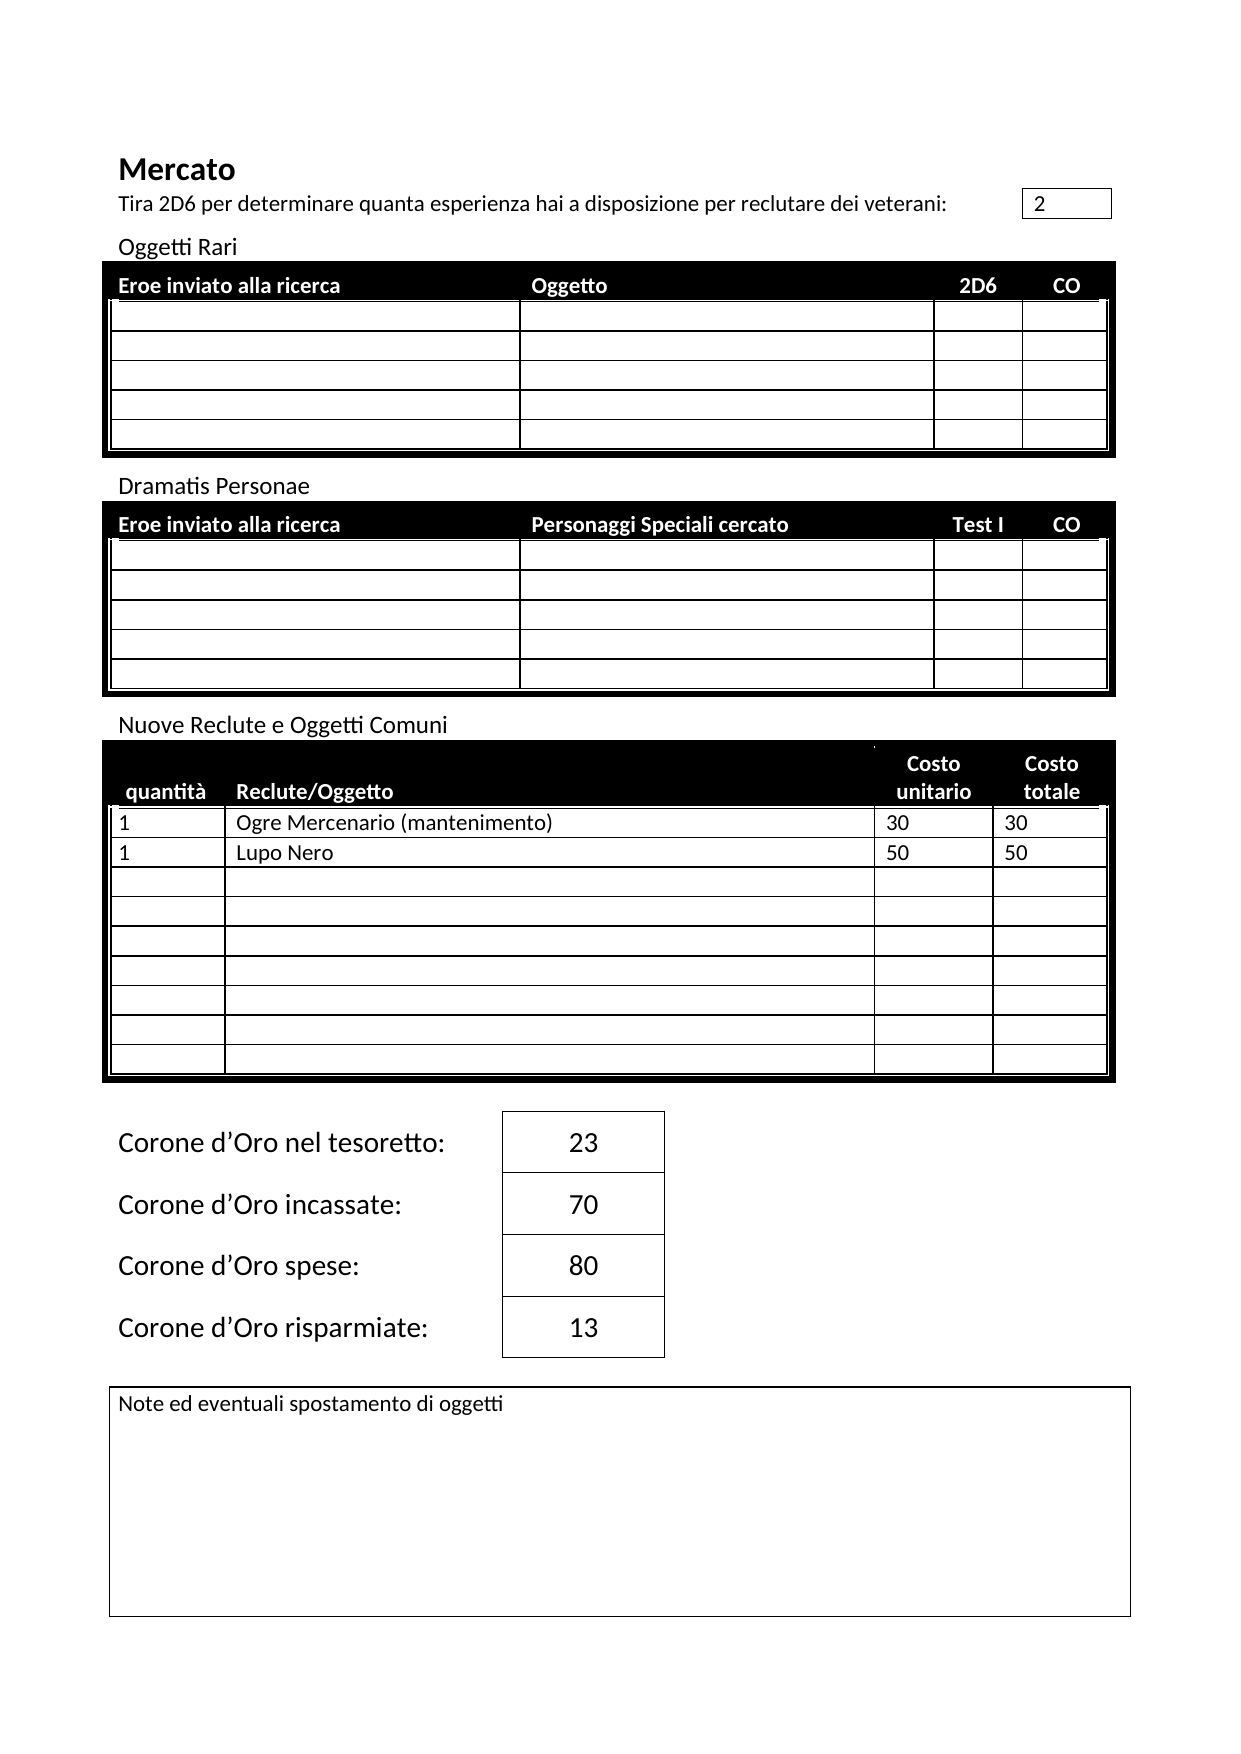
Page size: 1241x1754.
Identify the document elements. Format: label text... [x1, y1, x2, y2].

table_cell 50 [875, 838, 992, 866]
table_cell Lupo Nero [226, 838, 874, 866]
table_header Eroe inviato alla ricerca [112, 510, 519, 538]
table_cell [994, 1045, 1106, 1073]
table_cell 50 [994, 838, 1106, 866]
table_cell [1023, 571, 1106, 599]
table_cell [226, 868, 874, 896]
table_cell [875, 986, 992, 1014]
table_cell 1 [112, 838, 224, 866]
table_cell [112, 332, 519, 359]
table_cell [226, 897, 874, 925]
table_cell [994, 897, 1106, 925]
table_cell [875, 868, 992, 896]
table_cell [994, 986, 1106, 1014]
text Dramatis Personae [118, 470, 1122, 501]
table_cell [112, 420, 519, 448]
table_cell [875, 1045, 992, 1073]
table_cell [112, 391, 519, 419]
table_cell [935, 571, 1022, 599]
table_header 2 [1023, 189, 1111, 217]
table_header 2D6 [935, 271, 1022, 299]
table_cell [226, 986, 874, 1014]
table_cell [112, 957, 224, 984]
table_cell Corone d’Oro risparmiate: [107, 1296, 502, 1357]
table_cell 13 [503, 1297, 664, 1357]
table_cell [521, 630, 933, 658]
table_cell [875, 1016, 992, 1044]
table_cell [521, 541, 933, 569]
table_header Costo totale [994, 749, 1106, 805]
table_cell [226, 957, 874, 984]
table_header Corone d’Oro nel tesoretto: [107, 1111, 502, 1172]
table_cell [521, 332, 933, 359]
table_cell [935, 420, 1022, 448]
table_cell [935, 601, 1022, 628]
table_cell [112, 571, 519, 599]
table_cell [1023, 299, 1109, 330]
table_cell [112, 986, 224, 1014]
table_header quantità [112, 749, 224, 805]
table_cell [521, 302, 933, 330]
table_cell 30 [875, 809, 992, 837]
table_cell [1023, 660, 1106, 688]
table_cell [112, 1016, 224, 1044]
table_header Test I [935, 510, 1022, 538]
table_cell [108, 538, 519, 569]
table_cell [112, 630, 519, 658]
table_cell [112, 1045, 224, 1073]
table_cell [1023, 538, 1109, 569]
table_cell [226, 1016, 874, 1044]
text Nuove Reclute e Oggetti Comuni [118, 709, 1122, 740]
table_cell [935, 332, 1022, 359]
table_cell [521, 361, 933, 389]
table_cell [875, 927, 992, 955]
table_cell [112, 601, 519, 628]
table_cell [112, 927, 224, 955]
table_cell [935, 660, 1022, 688]
table_header Costo unitario [875, 749, 992, 805]
text Mercato [118, 148, 1122, 188]
table_cell [935, 302, 1022, 330]
table_header CO [1023, 271, 1106, 299]
table_cell [935, 361, 1022, 389]
table_cell 1 [108, 805, 224, 837]
table_cell [994, 957, 1106, 984]
table_cell 80 [503, 1235, 664, 1296]
table_cell [875, 897, 992, 925]
table_cell Corone d’Oro incassate: [107, 1172, 502, 1234]
table_cell [521, 660, 933, 688]
table_cell [1023, 361, 1106, 389]
text Oggetti Rari [118, 231, 1122, 261]
table_cell [521, 420, 933, 448]
table_cell 70 [503, 1173, 664, 1234]
table_cell [112, 361, 519, 389]
table_cell [935, 541, 1022, 569]
table_cell 30 [994, 805, 1109, 837]
table_header Reclute/Oggetto [226, 749, 874, 805]
text Note ed eventuali spostamento di oggetti [110, 1388, 1130, 1417]
table_header CO [1023, 510, 1106, 538]
table_cell [112, 868, 224, 896]
table_cell [935, 630, 1022, 658]
table_header 23 [503, 1112, 664, 1172]
table_cell [112, 660, 519, 688]
table_cell [226, 1045, 874, 1073]
table_cell [112, 897, 224, 925]
table_header Oggetto [521, 271, 933, 299]
table_cell Corone d’Oro spese: [107, 1234, 502, 1296]
table_cell [994, 868, 1106, 896]
table_cell [1023, 420, 1106, 448]
table_cell Ogre Mercenario (mantenimento) [226, 809, 874, 837]
table_header Tira 2D6 per determinare quanta esperienza hai a disposizione per reclutare dei veterani: [107, 188, 1022, 217]
table_cell [875, 957, 992, 984]
table_cell [1023, 630, 1106, 658]
table_cell [1023, 332, 1106, 359]
table_cell [108, 299, 519, 330]
table_header Personaggi Speciali cercato [521, 510, 933, 538]
table_cell [521, 601, 933, 628]
table_cell [994, 927, 1106, 955]
table_cell [1023, 601, 1106, 628]
table_cell [226, 927, 874, 955]
table_cell [994, 1016, 1106, 1044]
table_cell [935, 391, 1022, 419]
table_header Eroe inviato alla ricerca [112, 271, 519, 299]
table_cell [1023, 391, 1106, 419]
table_cell [521, 391, 933, 419]
table_cell [521, 571, 933, 599]
